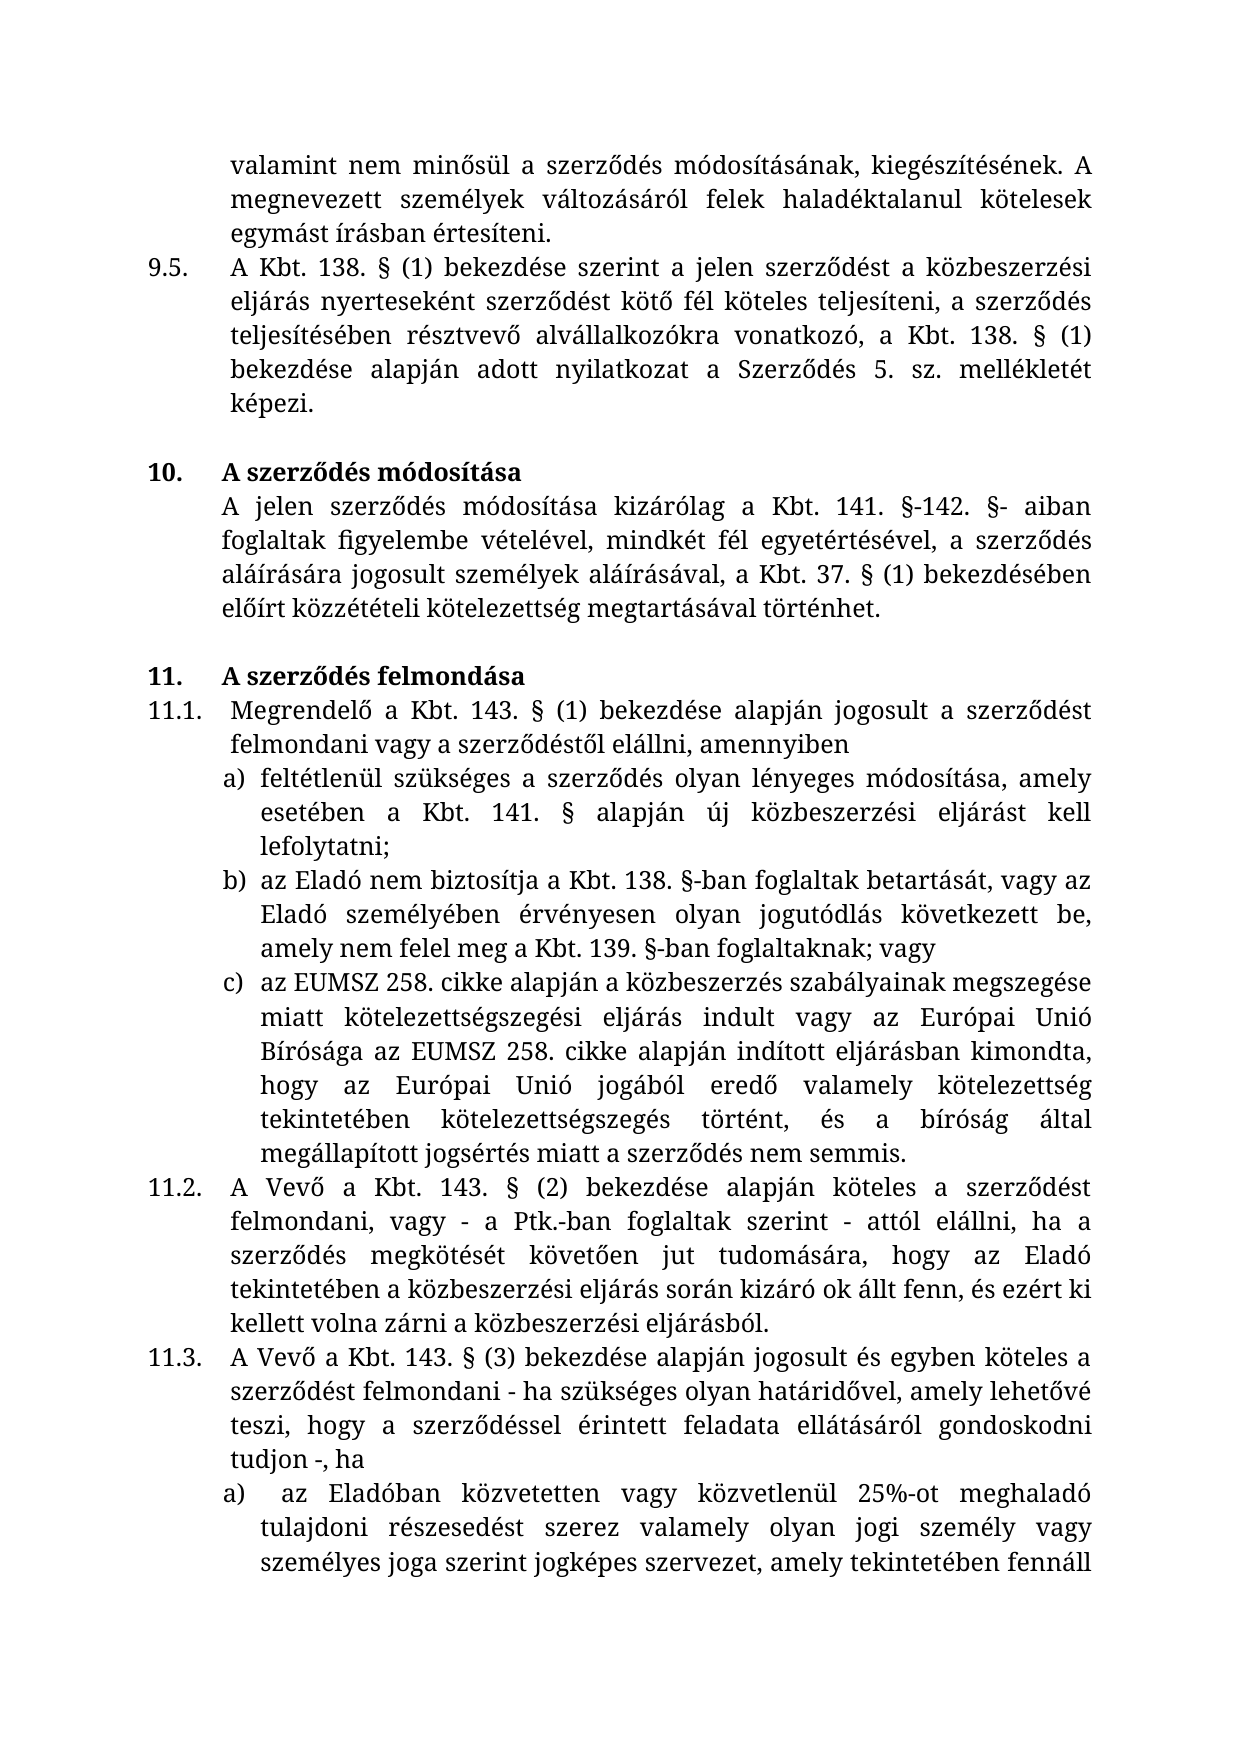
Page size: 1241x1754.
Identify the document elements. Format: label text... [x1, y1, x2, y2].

list A Vevő a Kbt. 143. § (3) bekezdése alapján jogosult és egyben köteles a szerződést felmondani - ha szükséges olyan határidővel, amely lehetővé teszi, hogy a szerződéssel érintett feladata ellátásáról gondoskodni tudjon -, ha [148, 1340, 1093, 1476]
list A Kbt. 138. § (1) bekezdése szerint a jelen szerződést a közbeszerzési eljárás nyerteseként szerződést kötő fél köteles teljesíteni, a szerződés teljesítésében résztvevő alvállalkozókra vonatkozó, a Kbt. 138. § (1) bekezdése alapján adott nyilatkozat a Szerződés 5. sz. mellékletét képezi. [148, 250, 1093, 420]
list Megrendelő a Kbt. 143. § (1) bekezdése alapján jogosult a szerződést felmondani vagy a szerződéstől elállni, amennyiben [148, 693, 1093, 761]
list A szerződés felmondása [148, 658, 1093, 693]
list az Eladó nem biztosítja a Kbt. 138. §-ban foglaltak betartását, vagy az Eladó személyében érvényesen olyan jogutódlás következett be, amely nem felel meg a Kbt. 139. §-ban foglaltaknak; vagy [223, 863, 1093, 965]
list az EUMSZ 258. cikke alapján a közbeszerzés szabályainak megszegése miatt kötelezettségszegési eljárás indult vagy az Európai Unió Bírósága az EUMSZ 258. cikke alapján indított eljárásban kimondta, hogy az Európai Unió jogából eredő valamely kötelezettség tekintetében kötelezettségszegés történt, és a bíróság által megállapított jogsértés miatt a szerződés nem semmis. [223, 965, 1093, 1169]
list A Vevő a Kbt. 143. § (2) bekezdése alapján köteles a szerződést felmondani, vagy - a Ptk.-ban foglaltak szerint - attól elállni, ha a szerződés megkötését követően jut tudomására, hogy az Eladó tekintetében a közbeszerzési eljárás során kizáró ok állt fenn, és ezért ki kellett volna zárni a közbeszerzési eljárásból. [148, 1169, 1093, 1340]
list A jelen szerződés módosítása kizárólag a Kbt. 141. §-142. §- aiban foglaltak figyelembe vételével, mindkét fél egyetértésével, a szerződés aláírására jogosult személyek aláírásával, a Kbt. 37. § (1) bekezdésében előírt közzétételi kötelezettség megtartásával történhet. [221, 488, 1093, 624]
list feltétlenül szükséges a szerződés olyan lényeges módosítása, amely esetében a Kbt. 141. § alapján új közbeszerzési eljárást kell lefolytatni; [223, 761, 1093, 863]
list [148, 148, 1093, 250]
list A szerződés módosítása [148, 454, 1093, 488]
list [223, 1476, 1093, 1578]
